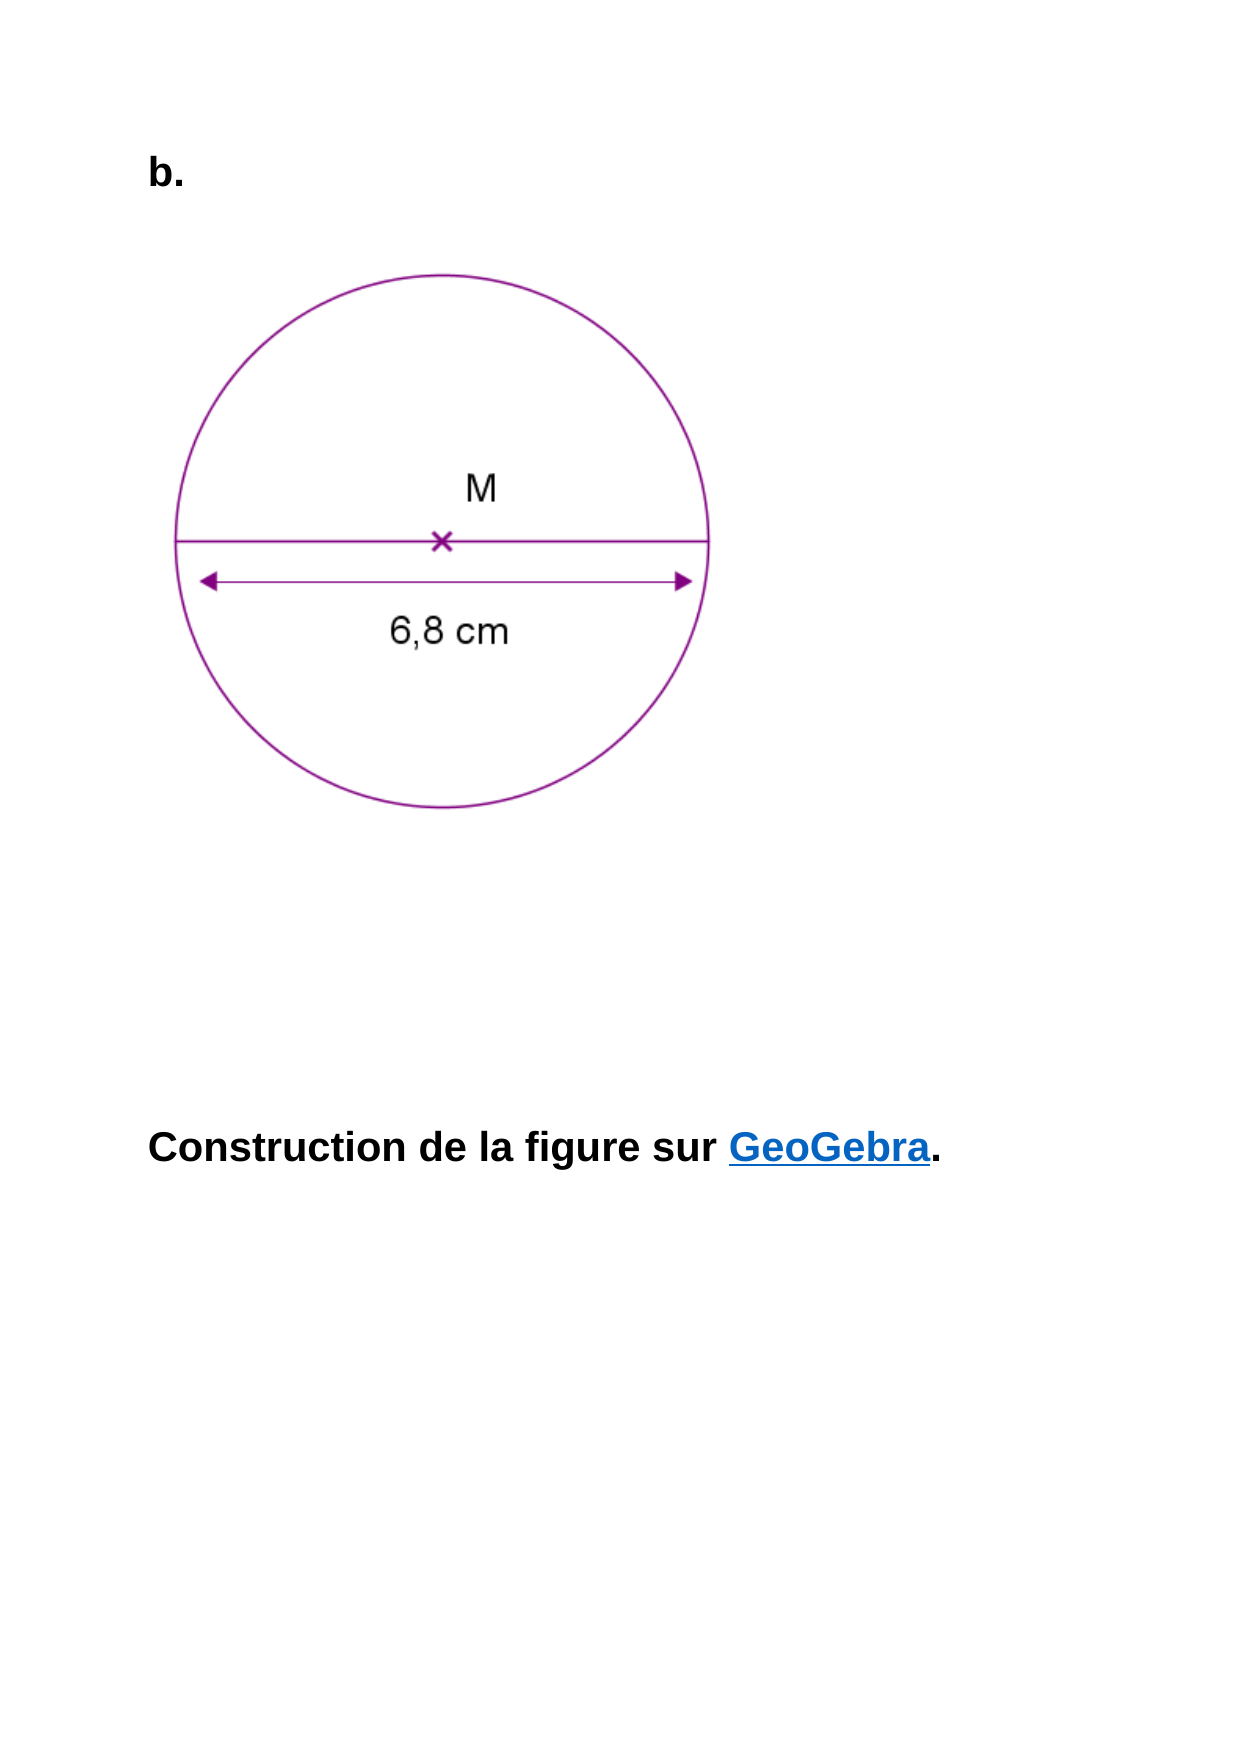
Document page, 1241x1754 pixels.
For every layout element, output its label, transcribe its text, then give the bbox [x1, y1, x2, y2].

text Construction de la figure sur GeoGebra. [148, 1123, 1093, 1171]
text b. [148, 148, 1093, 196]
